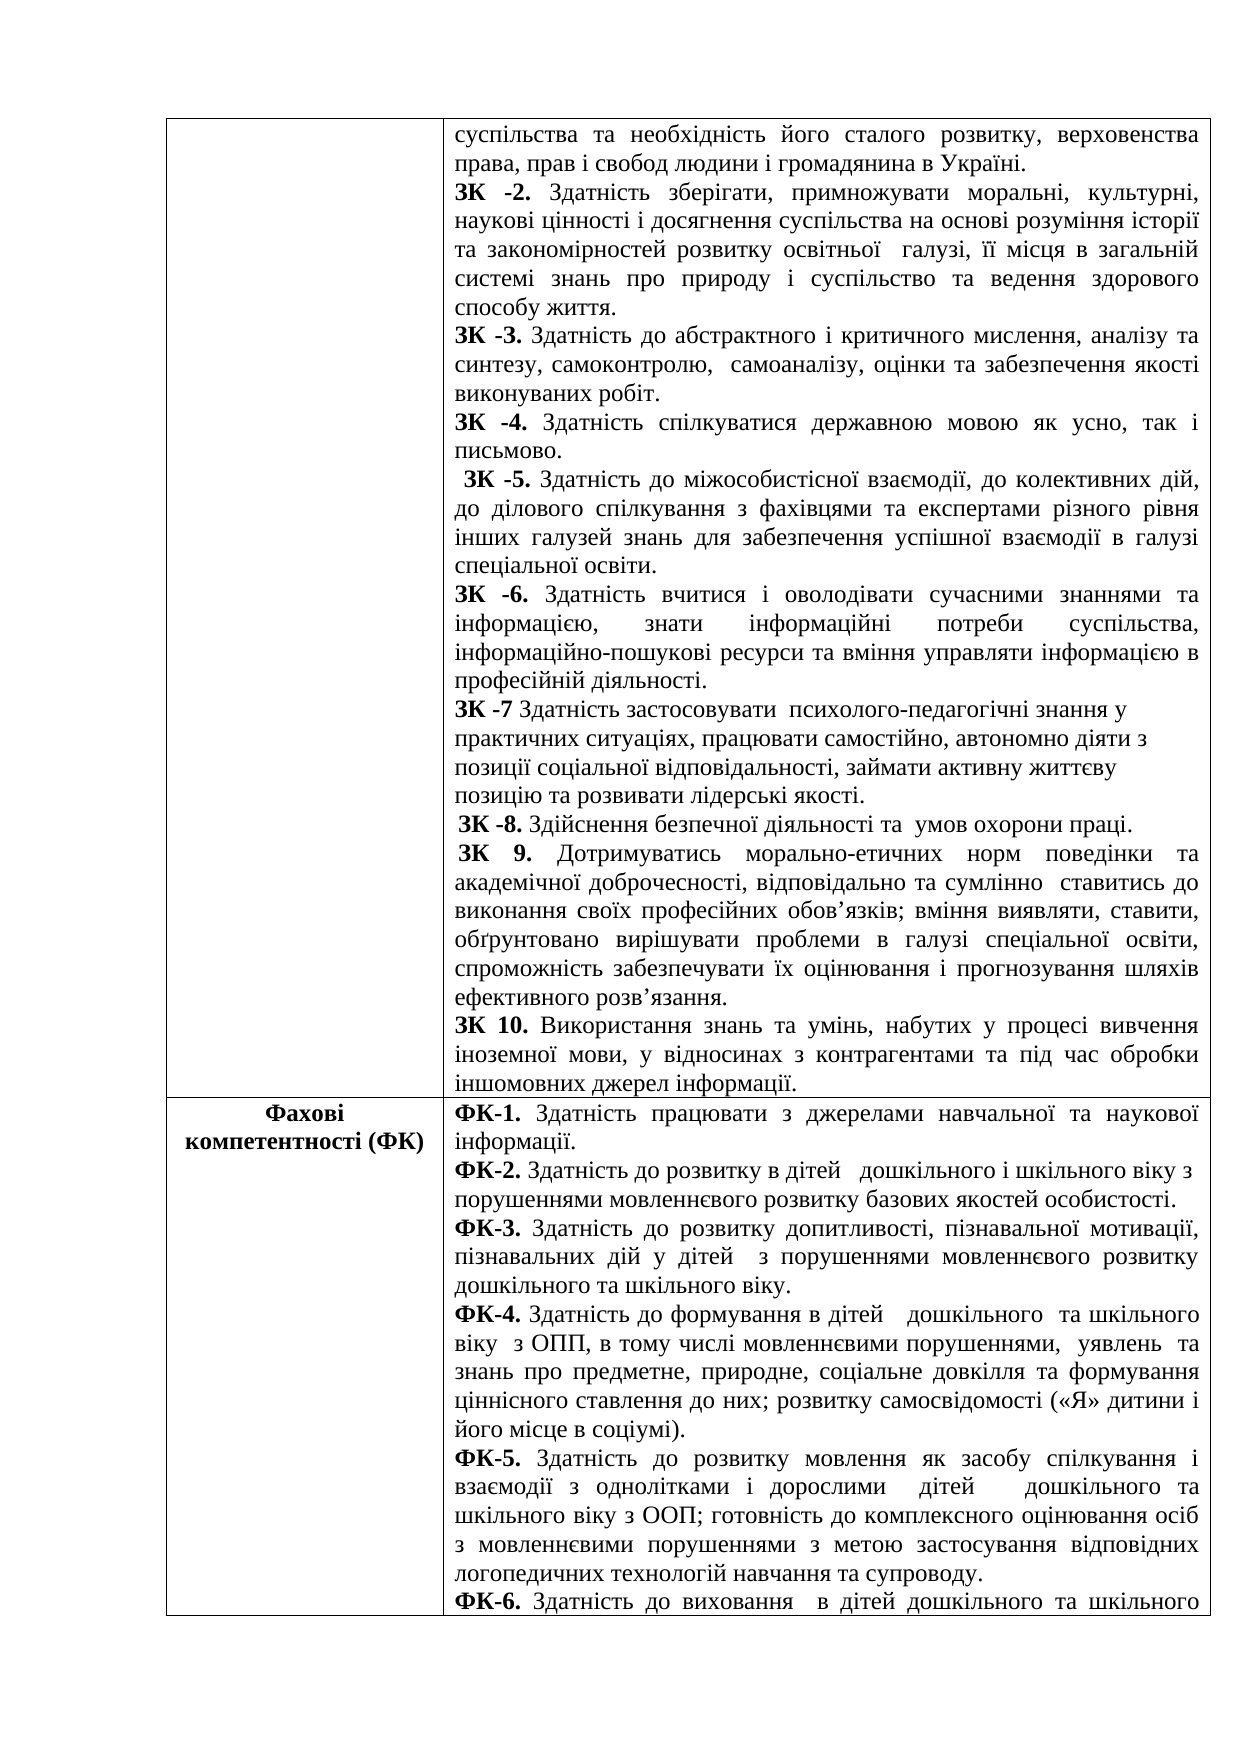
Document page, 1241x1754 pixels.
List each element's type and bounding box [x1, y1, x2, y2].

table_cell [167, 119, 443, 1097]
table_cell [167, 1098, 443, 1615]
table_cell [444, 119, 1210, 1097]
table_cell [444, 1098, 1210, 1615]
